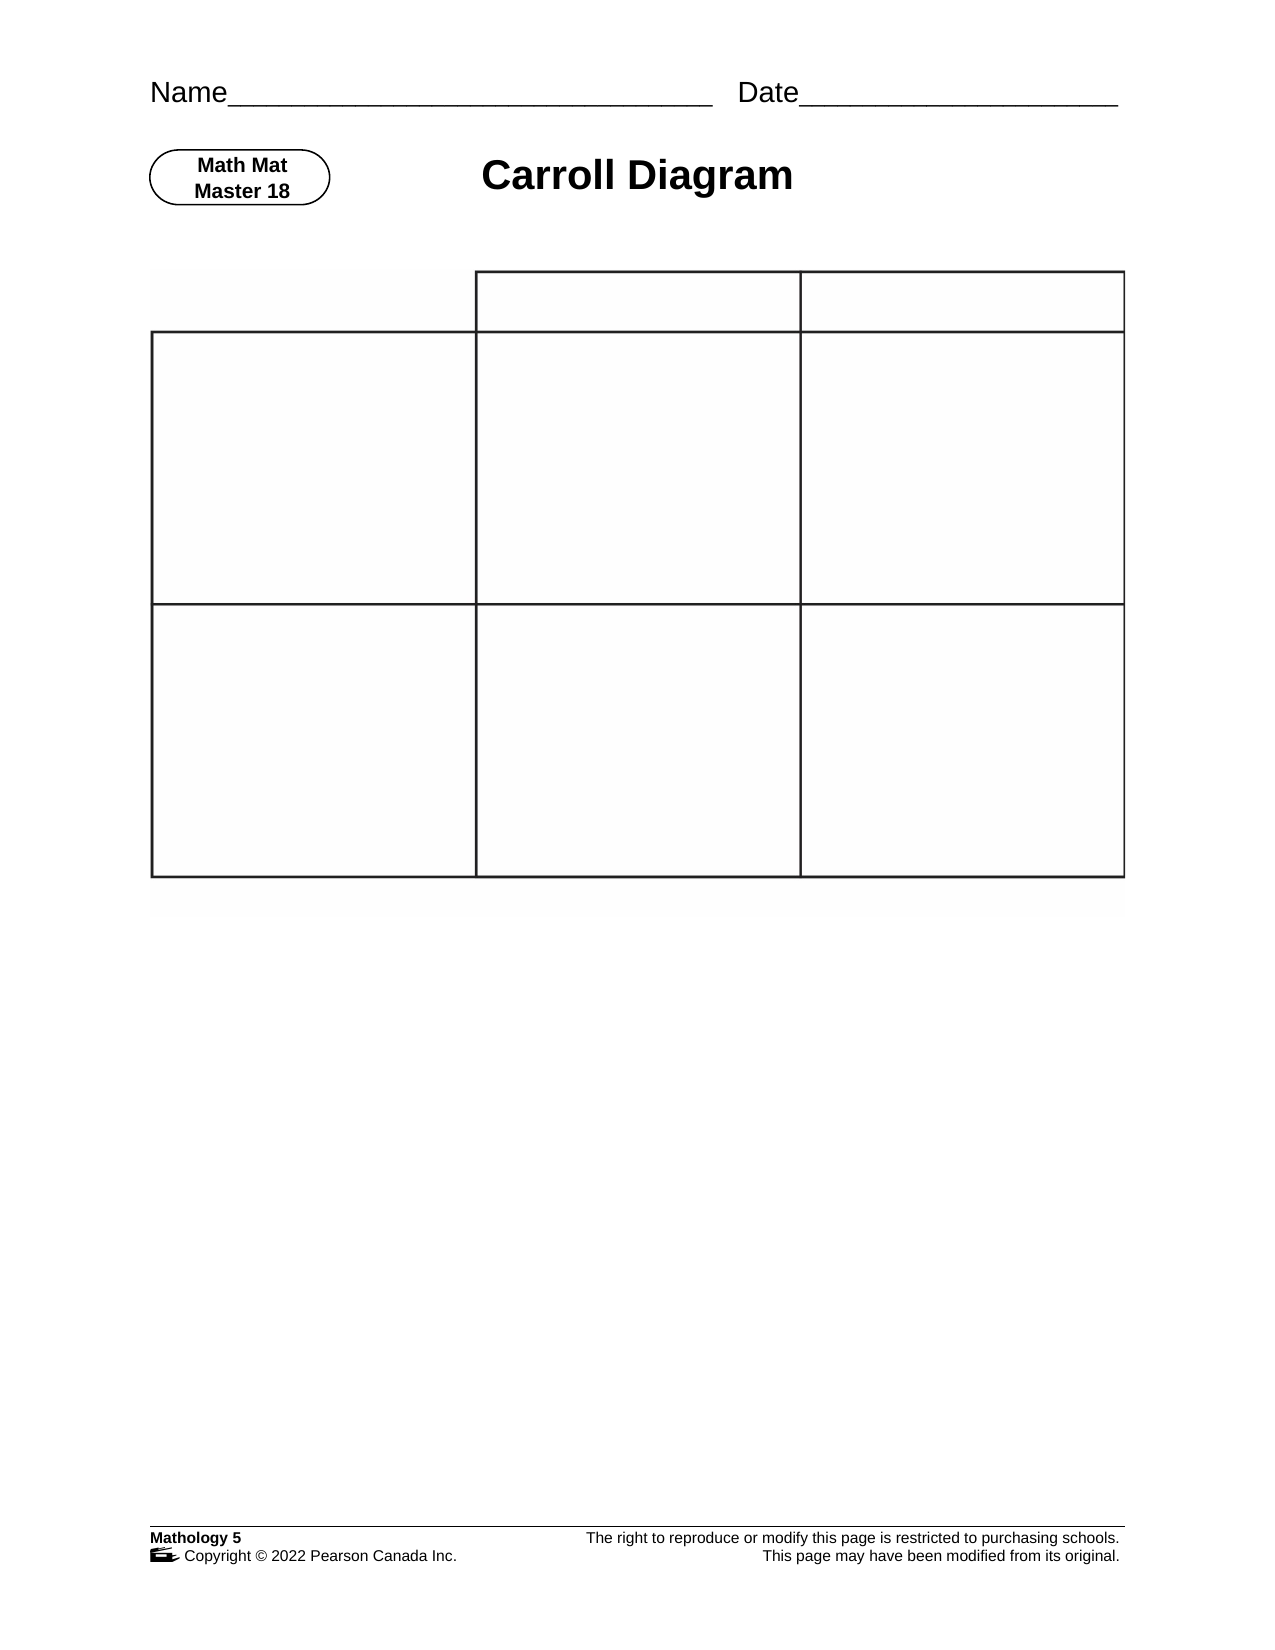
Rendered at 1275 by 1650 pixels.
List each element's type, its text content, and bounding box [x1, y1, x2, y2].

picture [150, 1547, 180, 1562]
picture [150, 269, 1125, 917]
text Carroll Diagram [312, 150, 1125, 198]
